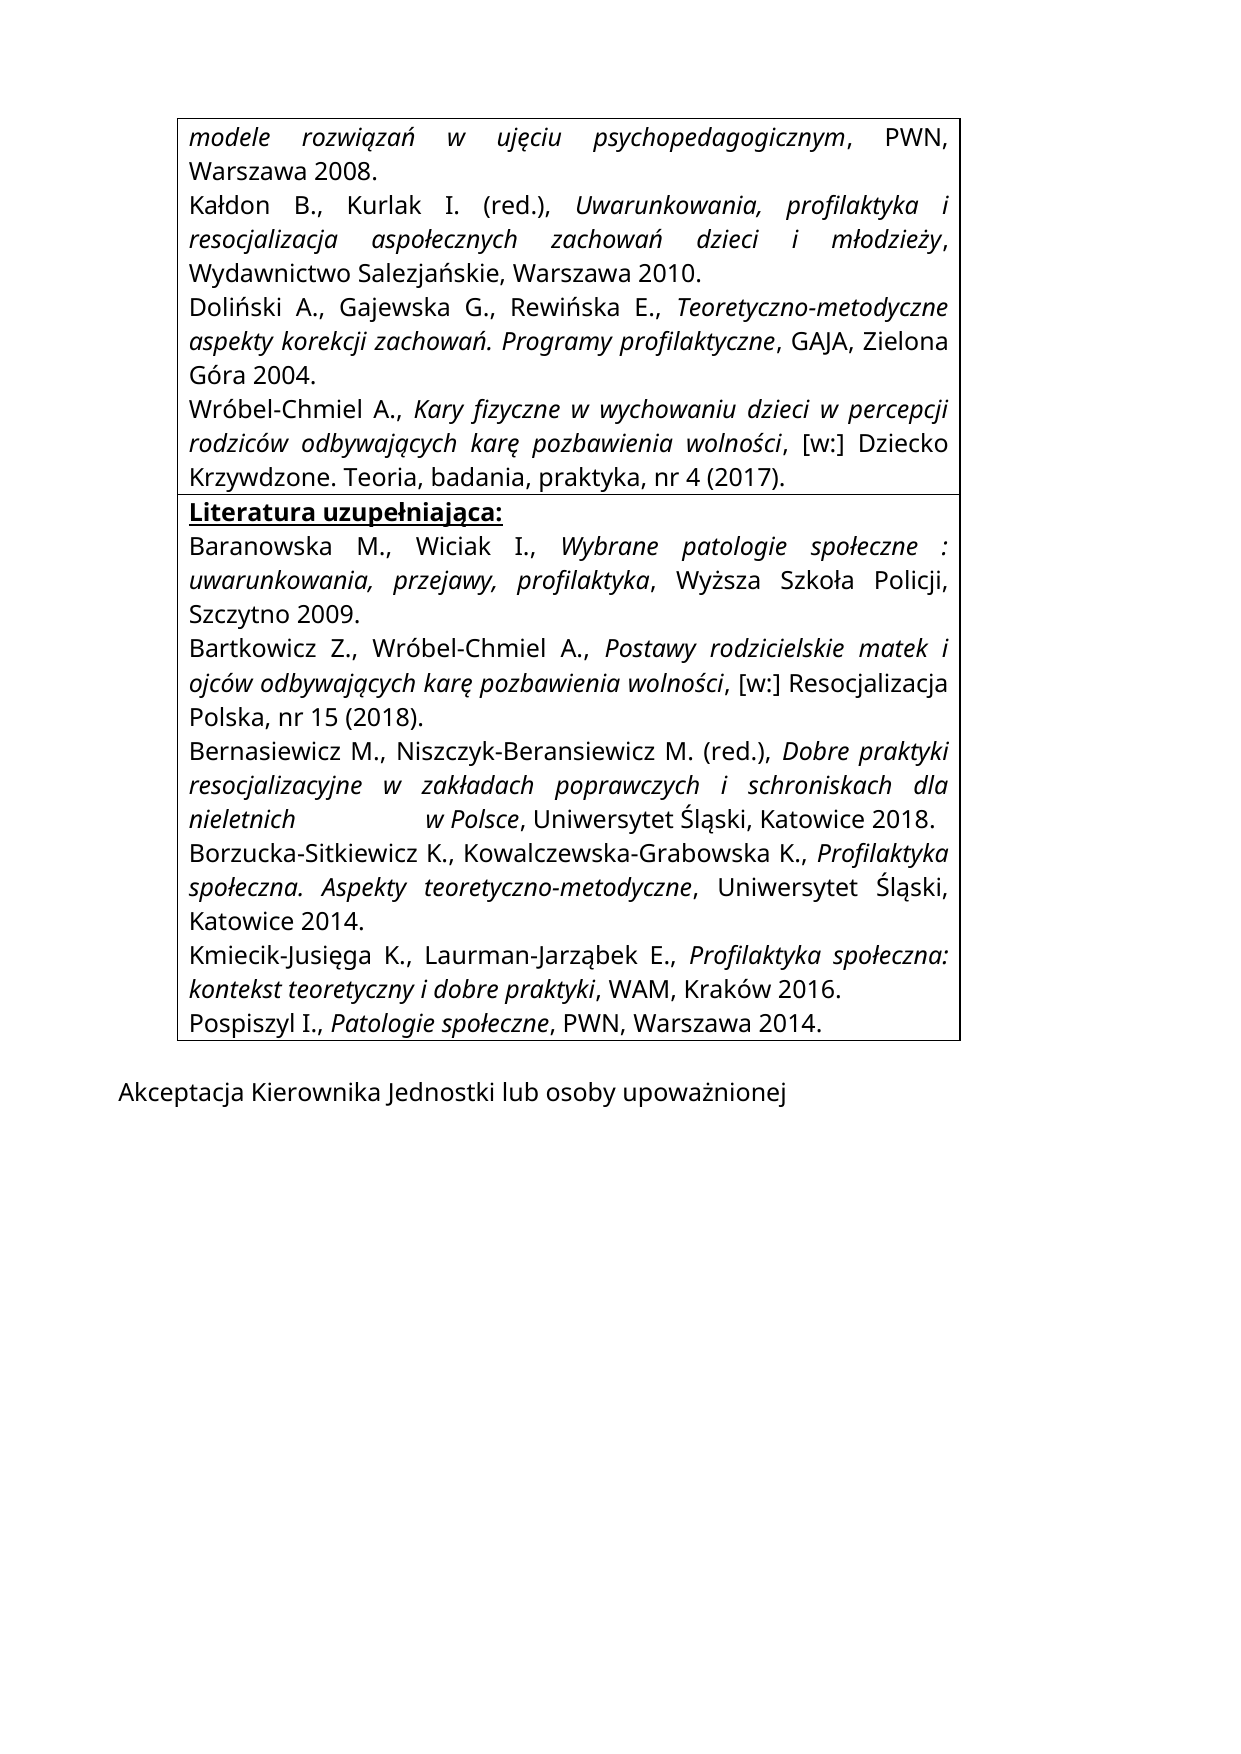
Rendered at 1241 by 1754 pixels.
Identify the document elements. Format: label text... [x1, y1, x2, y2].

table_cell Literatura uzupełniająca: Baranowska M., Wiciak I., Wybrane patologie społeczne : uwarunkowania, przejawy, profilaktyka, Wyższa Szkoła Policji, Szczytno 2009. Bartkowicz Z., Wróbel-Chmiel A., Postawy rodzicielskie matek i ojców odbywających karę pozbawienia wolności, [w:] Resocjalizacja Polska, nr 15 (2018). Bernasiewicz M., Niszczyk-Beransiewicz M. (red.), Dobre praktyki resocjalizacyjne w zakładach poprawczych i schroniskach dla nieletnich w Polsce, Uniwersytet Śląski, Katowice 2018. Borzucka-Sitkiewicz K., Kowalczewska-Grabowska K., Profilaktyka społeczna. Aspekty teoretyczno-metodyczne, Uniwersytet Śląski, Katowice 2014. Kmiecik-Jusięga K., Laurman-Jarząbek E., Profilaktyka społeczna: kontekst teoretyczny i dobre praktyki, WAM, Kraków 2016. Pospiszyl I., Patologie społeczne, PWN, Warszawa 2014. [178, 495, 959, 1040]
text Akceptacja Kierownika Jednostki lub osoby upoważnionej [118, 1075, 1122, 1109]
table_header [178, 119, 959, 494]
